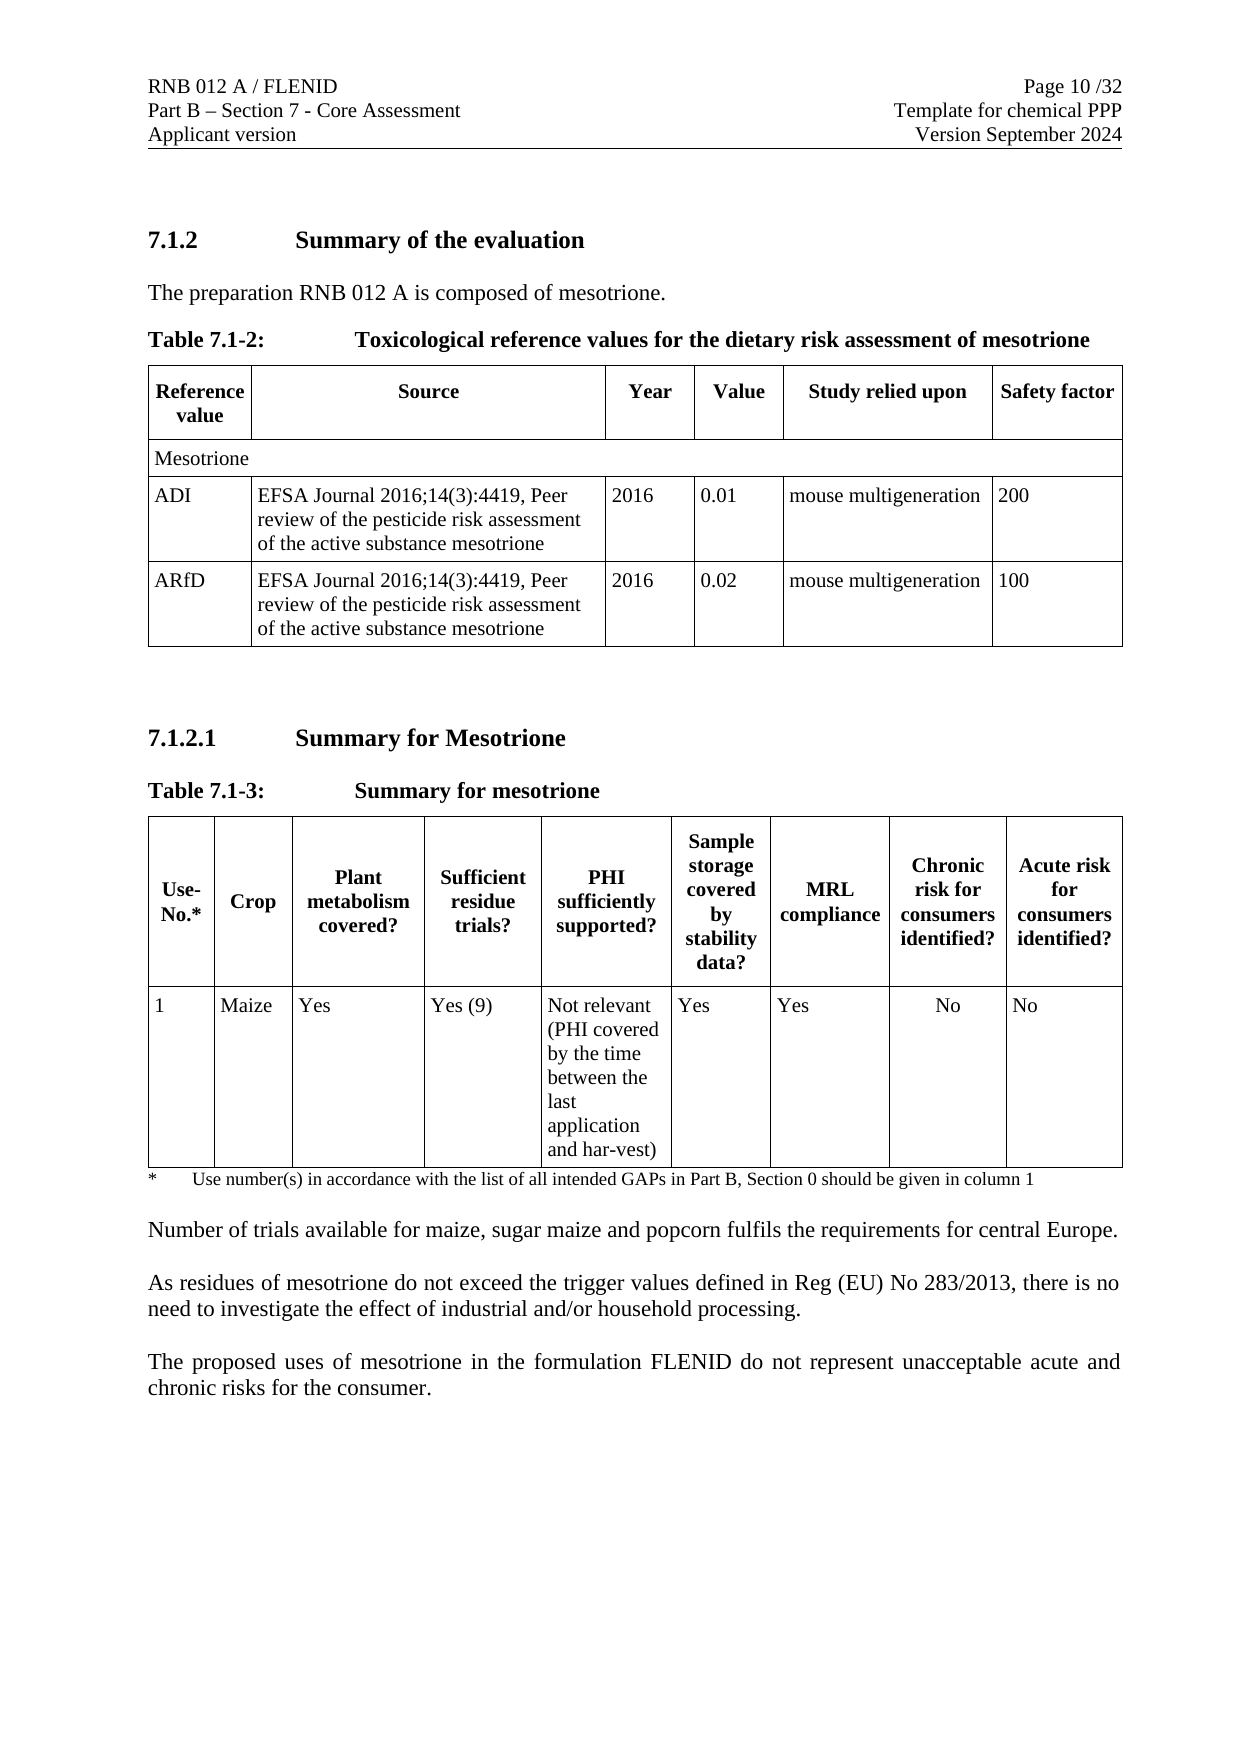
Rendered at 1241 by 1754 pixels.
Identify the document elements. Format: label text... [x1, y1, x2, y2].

table_cell Yes [672, 987, 770, 1167]
table_header Use-No.* [149, 817, 214, 986]
table_cell ADI [149, 477, 251, 561]
text * Use number(s) in accordance with the list of all intended GAPs in Part B, Section 0 should be given in column 1 [148, 1168, 1122, 1190]
table_cell 200 [993, 477, 1122, 561]
text Table 7.1-3: Summary for mesotrione [148, 777, 1122, 803]
table_header Value [695, 366, 783, 439]
table_cell mouse multigeneration [784, 562, 992, 646]
text Table 7.1-2: Toxicological reference values for the dietary risk assessment of mesotrione [148, 326, 1122, 353]
table_header PHI sufficiently supported? [542, 817, 671, 986]
table_cell mouse multigeneration [784, 477, 992, 561]
table_cell Yes (9) [425, 987, 541, 1167]
text Number of trials available for maize, sugar maize and popcorn fulfils the requirements for central Europe. [148, 1216, 1122, 1242]
table_cell 0.02 [695, 562, 783, 646]
table_header Plant metabolism covered? [293, 817, 424, 986]
table_header Sufficient residue trials? [425, 817, 541, 986]
text As residues of mesotrione do not exceed the trigger values defined in Reg (EU) No 283/2013, there is no need to investigate the effect of industrial and/or household processing. [148, 1269, 1122, 1322]
text The proposed uses of mesotrione in the formulation FLENID do not represent unacceptable acute and chronic risks for the consumer. [148, 1348, 1122, 1401]
table_header Source [252, 366, 605, 439]
table_cell ARfD [149, 562, 251, 646]
table_header Safety factor [993, 366, 1122, 439]
text The preparation RNB 012 A is composed of mesotrione. [148, 279, 1122, 306]
table_cell Mesotrione [149, 440, 1122, 476]
table_header Reference value [149, 366, 251, 439]
table_cell No [890, 987, 1006, 1167]
table_header Crop [215, 817, 292, 986]
table_header Sample storage covered by stability data? [672, 817, 770, 986]
table_cell EFSA Journal 2016;14(3):4419, Peer review of the pesticide risk assessment of the active substance mesotrione [252, 477, 605, 561]
table_cell Maize [215, 987, 292, 1167]
table_header MRL compliance [771, 817, 889, 986]
subtitle Summary for Mesotrione [148, 723, 1122, 752]
table_cell No [1007, 987, 1122, 1167]
table_cell 0.01 [695, 477, 783, 561]
table_cell Yes [771, 987, 889, 1167]
table_header Acute risk for consumers identified? [1007, 817, 1122, 986]
table_cell 100 [993, 562, 1122, 646]
subtitle Summary of the evaluation [148, 226, 1122, 254]
table_cell 2016 [606, 477, 694, 561]
table_header Year [606, 366, 694, 439]
table_cell Yes [293, 987, 424, 1167]
table_header Chronic risk for consumers identified? [890, 817, 1006, 986]
table_cell 2016 [606, 562, 694, 646]
table_cell 1 [149, 987, 214, 1167]
table_header Study relied upon [784, 366, 992, 439]
table_cell EFSA Journal 2016;14(3):4419, Peer review of the pesticide risk assessment of the active substance mesotrione [252, 562, 605, 646]
table_cell Not relevant (PHI covered by the time between the last application and har-vest) [542, 987, 671, 1167]
